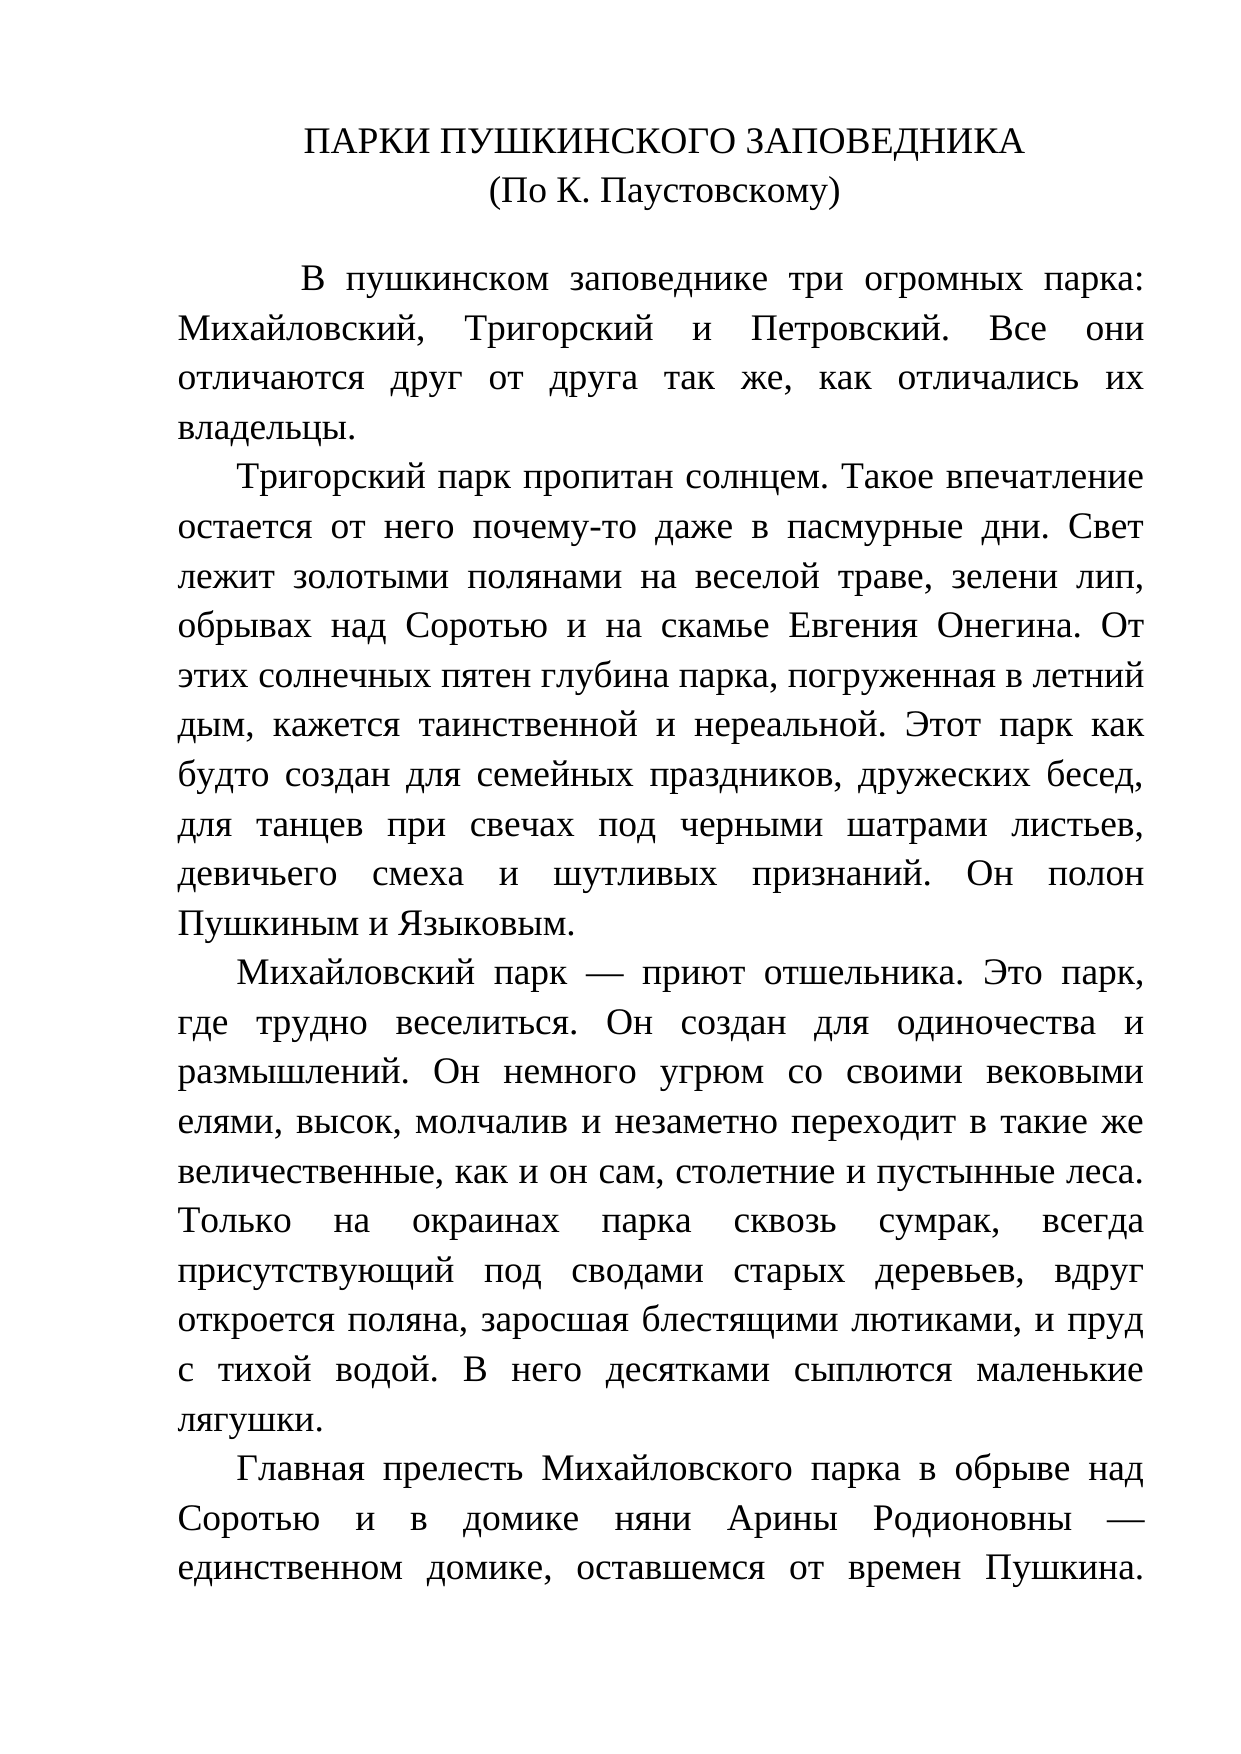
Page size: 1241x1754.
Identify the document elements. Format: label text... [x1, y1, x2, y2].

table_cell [174, 217, 1148, 1591]
text ПАРКИ ПУШКИНСКОГО ЗАПОВЕДНИКА [177, 118, 1152, 161]
text (По К. Паустовскому) [177, 168, 1152, 211]
